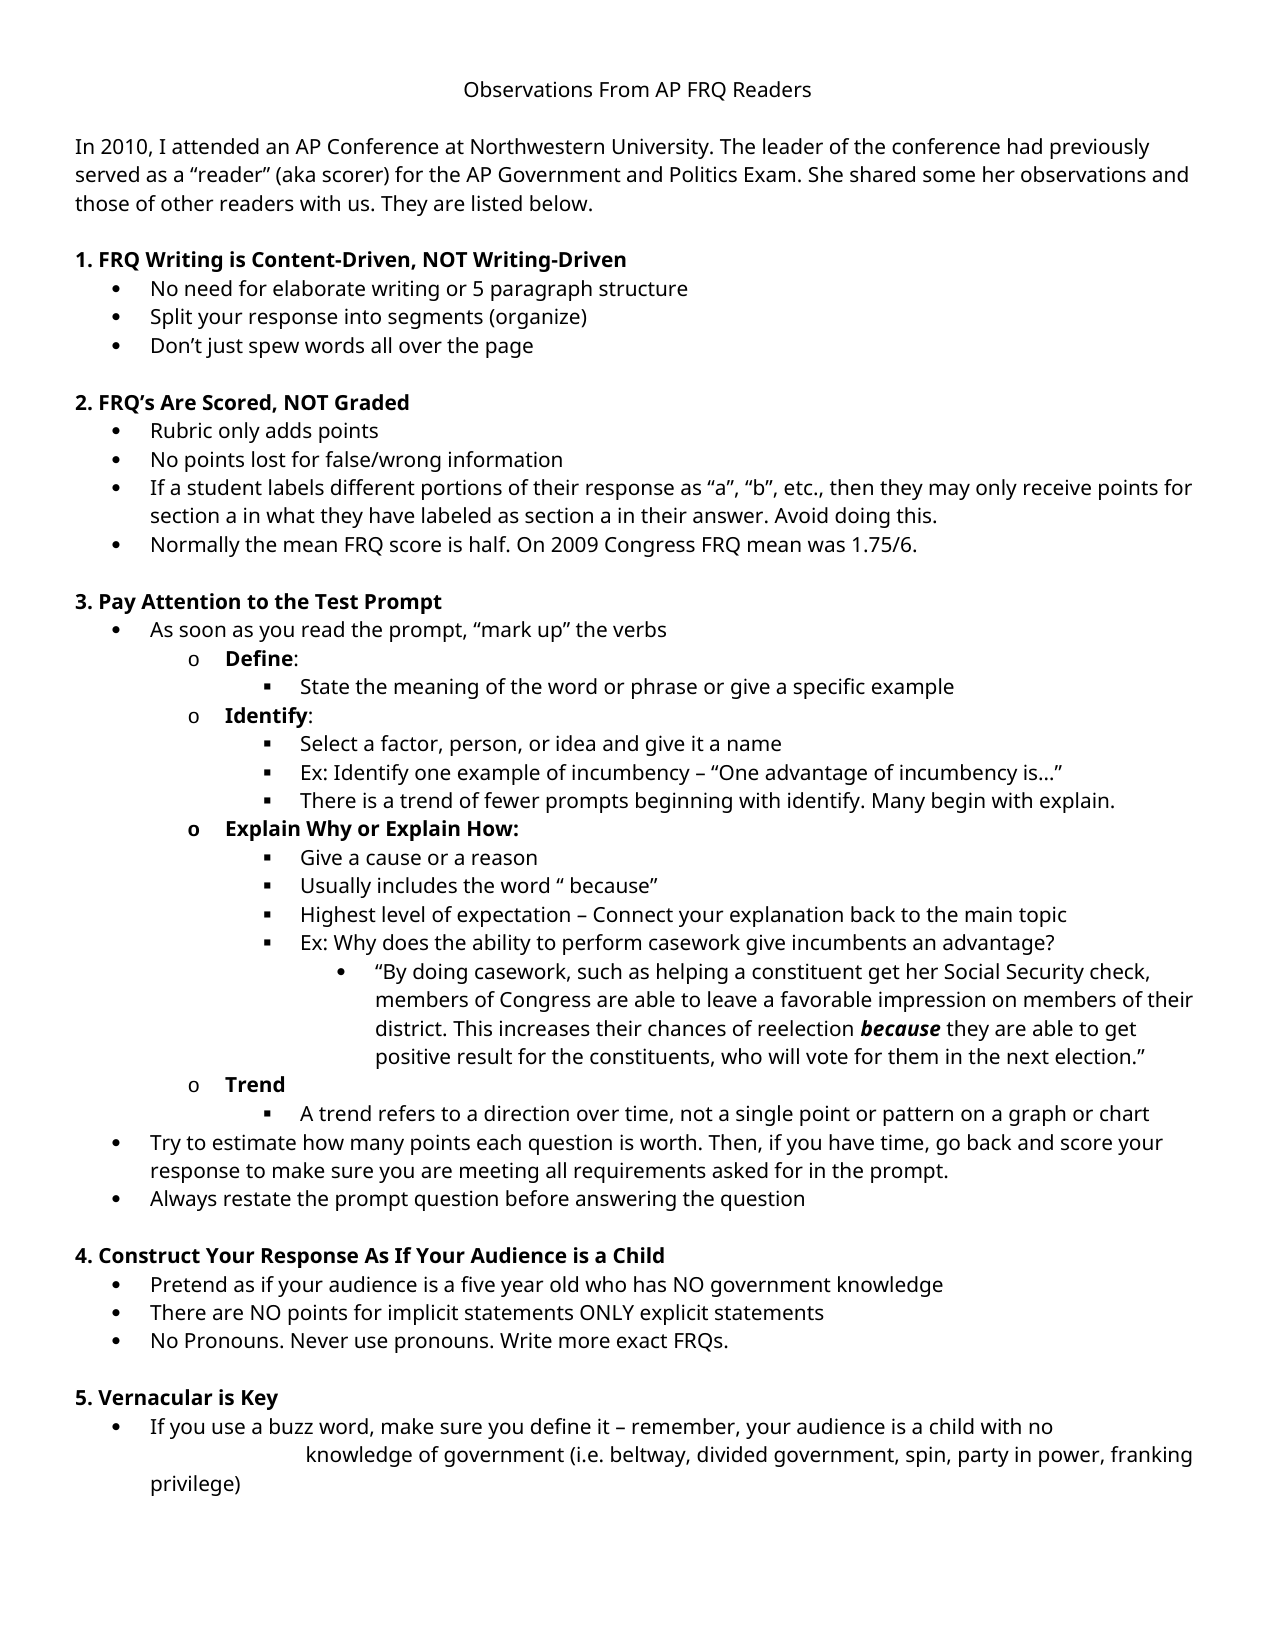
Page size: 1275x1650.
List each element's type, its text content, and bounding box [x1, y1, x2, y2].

list A trend refers to a direction over time, not a single point or pattern on a graph or chart [262, 1099, 1200, 1128]
list Rubric only adds points [112, 416, 1200, 445]
list Don’t just spew words all over the page [112, 331, 1200, 359]
text Observations From AP FRQ Readers [75, 75, 1200, 103]
text 4. Construct Your Response As If Your Audience is a Child [75, 1241, 1200, 1270]
text 2. FRQ’s Are Scored, NOT Graded [75, 388, 1200, 416]
list There is a trend of fewer prompts beginning with identify. Many begin with explain. [262, 786, 1200, 814]
text In 2010, I attended an AP Conference at Northwestern University. The leader of the conference had previously served as a “reader” (aka scorer) for the AP Government and Politics Exam. She shared some her observations and those of other readers with us. They are listed below. [75, 132, 1200, 217]
list Highest level of expectation – Connect your explanation back to the main topic [262, 900, 1200, 928]
list State the meaning of the word or phrase or give a specific example [262, 672, 1200, 701]
text 5. Vernacular is Key [75, 1383, 1200, 1412]
list As soon as you read the prompt, “mark up” the verbs [112, 615, 1200, 644]
list If a student labels different portions of their response as “a”, “b”, etc., then they may only receive points for section a in what they have labeled as section a in their answer. Avoid doing this. [112, 473, 1200, 530]
list Always restate the prompt question before answering the question [112, 1184, 1200, 1213]
list Give a cause or a reason [262, 843, 1200, 872]
list “By doing casework, such as helping a constituent get her Social Security check, members of Congress are able to leave a favorable impression on members of their district. This increases their chances of reelection because they are able to get positive result for the constituents, who will vote for them in the next election.” [337, 957, 1200, 1071]
list Split your response into segments (organize) [112, 302, 1200, 331]
list No Pronouns. Never use pronouns. Write more exact FRQs. [112, 1327, 1200, 1355]
list Identify: [187, 701, 1200, 729]
list Try to estimate how many points each question is worth. Then, if you have time, go back and score your response to make sure you are meeting all requirements asked for in the prompt. [112, 1128, 1200, 1184]
list Trend [187, 1071, 1200, 1099]
list If you use a buzz word, make sure you define it – remember, your audience is a child with no knowledge of government (i.e. beltway, divided government, spin, party in power, franking privilege) [112, 1412, 1200, 1497]
list Explain Why or Explain How: [187, 814, 1200, 843]
list Usually includes the word “ because” [262, 872, 1200, 900]
list Normally the mean FRQ score is half. On 2009 Congress FRQ mean was 1.75/6. [112, 530, 1200, 558]
list Select a factor, person, or idea and give it a name [262, 729, 1200, 758]
list Ex: Why does the ability to perform casework give incumbents an advantage? [262, 928, 1200, 957]
list No need for elaborate writing or 5 paragraph structure [112, 274, 1200, 302]
list There are NO points for implicit statements ONLY explicit statements [112, 1298, 1200, 1327]
text 1. FRQ Writing is Content-Driven, NOT Writing-Driven [75, 246, 1200, 274]
list Ex: Identify one example of incumbency – “One advantage of incumbency is…” [262, 758, 1200, 786]
list Pretend as if your audience is a five year old who has NO government knowledge [112, 1270, 1200, 1298]
text 3. Pay Attention to the Test Prompt [75, 587, 1200, 615]
list Define: [187, 644, 1200, 672]
list No points lost for false/wrong information [112, 445, 1200, 473]
